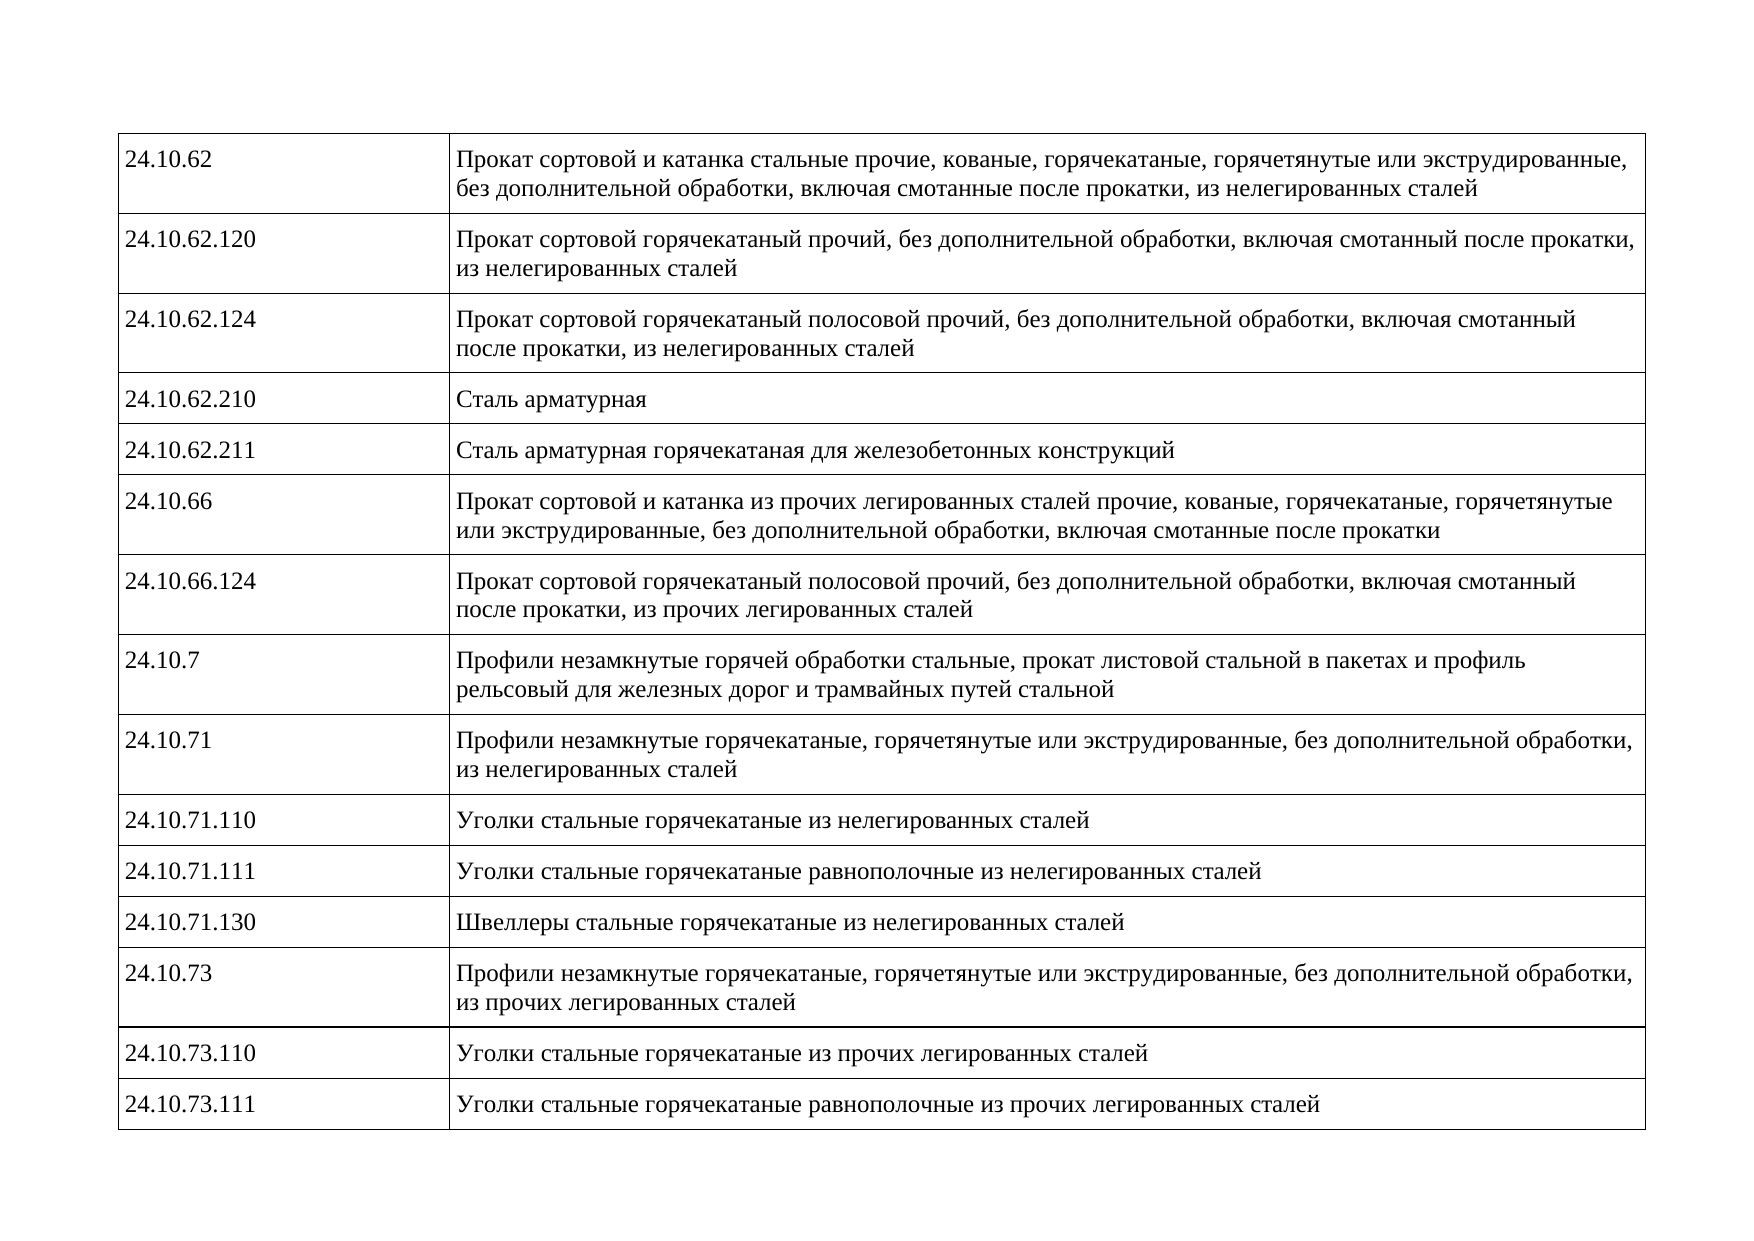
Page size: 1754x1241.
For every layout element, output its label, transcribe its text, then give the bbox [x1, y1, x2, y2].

table_cell 24.10.71 [119, 715, 449, 793]
table_cell 24.10.62 [119, 134, 449, 213]
table_cell Уголки стальные горячекатаные равнополочные из нелегированных сталей [450, 846, 1645, 896]
table_cell Уголки стальные горячекатаные из прочих легированных сталей [450, 1028, 1645, 1077]
table_cell 24.10.71.111 [119, 846, 449, 896]
table_cell 24.10.66 [119, 475, 449, 554]
table_cell 24.10.62.124 [119, 294, 449, 372]
table_cell Профили незамкнутые горячей обработки стальные, прокат листовой стальной в пакетах и профиль рельсовый для железных дорог и трамвайных путей стальной [450, 635, 1645, 714]
table_cell Прокат сортовой и катанка из прочих легированных сталей прочие, кованые, горячекатаные, горячетянутые или экструдированные, без дополнительной обработки, включая смотанные после прокатки [450, 475, 1645, 554]
table_cell Профили незамкнутые горячекатаные, горячетянутые или экструдированные, без дополнительной обработки, из нелегированных сталей [450, 715, 1645, 793]
table_cell 24.10.71.130 [119, 897, 449, 947]
table_cell Уголки стальные горячекатаные из нелегированных сталей [450, 795, 1645, 844]
table_cell Прокат сортовой горячекатаный прочий, без дополнительной обработки, включая смотанный после прокатки, из нелегированных сталей [450, 214, 1645, 292]
table_cell Прокат сортовой горячекатаный полосовой прочий, без дополнительной обработки, включая смотанный после прокатки, из прочих легированных сталей [450, 555, 1645, 634]
table_cell 24.10.66.124 [119, 555, 449, 634]
table_cell Сталь арматурная горячекатаная для железобетонных конструкций [450, 424, 1645, 474]
table_cell 24.10.73.110 [119, 1028, 449, 1077]
table_cell Прокат сортовой горячекатаный полосовой прочий, без дополнительной обработки, включая смотанный после прокатки, из нелегированных сталей [450, 294, 1645, 372]
table_cell 24.10.73 [119, 948, 449, 1026]
table_cell 24.10.71.110 [119, 795, 449, 844]
table_cell 24.10.62.211 [119, 424, 449, 474]
table_cell Профили незамкнутые горячекатаные, горячетянутые или экструдированные, без дополнительной обработки, из прочих легированных сталей [450, 948, 1645, 1026]
table_cell Сталь арматурная [450, 373, 1645, 423]
table_cell Уголки стальные горячекатаные равнополочные из прочих легированных сталей [450, 1079, 1645, 1128]
table_cell 24.10.7 [119, 635, 449, 714]
table_cell 24.10.62.120 [119, 214, 449, 292]
table_cell 24.10.73.111 [119, 1079, 449, 1128]
table_cell Швеллеры стальные горячекатаные из нелегированных сталей [450, 897, 1645, 947]
table_cell 24.10.62.210 [119, 373, 449, 423]
table_cell Прокат сортовой и катанка стальные прочие, кованые, горячекатаные, горячетянутые или экструдированные, без дополнительной обработки, включая смотанные после прокатки, из нелегированных сталей [450, 134, 1645, 213]
